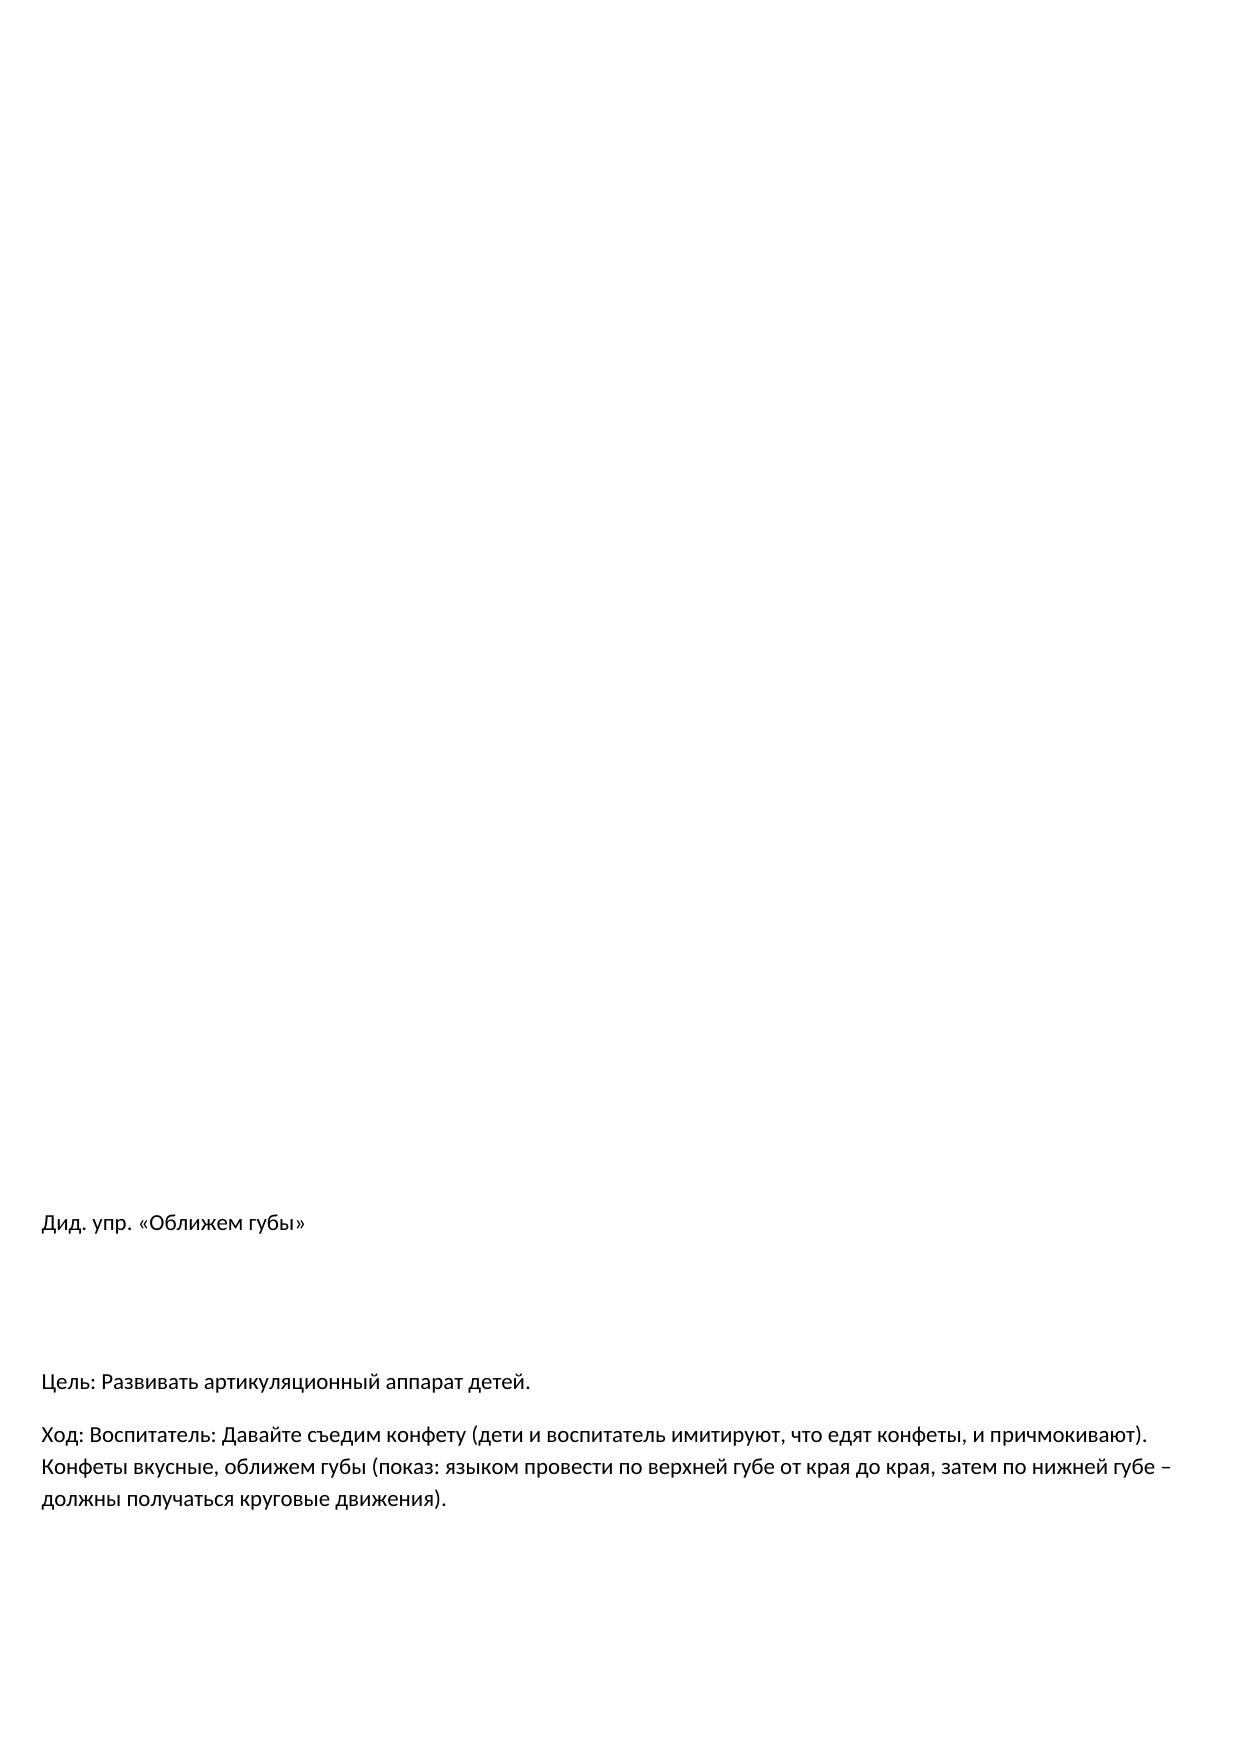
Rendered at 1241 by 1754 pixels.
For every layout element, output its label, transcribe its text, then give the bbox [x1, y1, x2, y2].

text Дид. упр. «Оближем губы» [41, 1208, 1199, 1236]
text Цель: Развивать артикуляционный аппарат детей. [41, 1367, 1199, 1395]
text Ход: Воспитатель: Давайте съедим конфету (дети и воспитатель имитируют, что едят конфеты, и причмокивают). Конфеты вкусные, оближем губы (показ: языком провести по верхней губе от края до края, затем по нижней губе – должны получаться круговые движения). [41, 1420, 1199, 1512]
